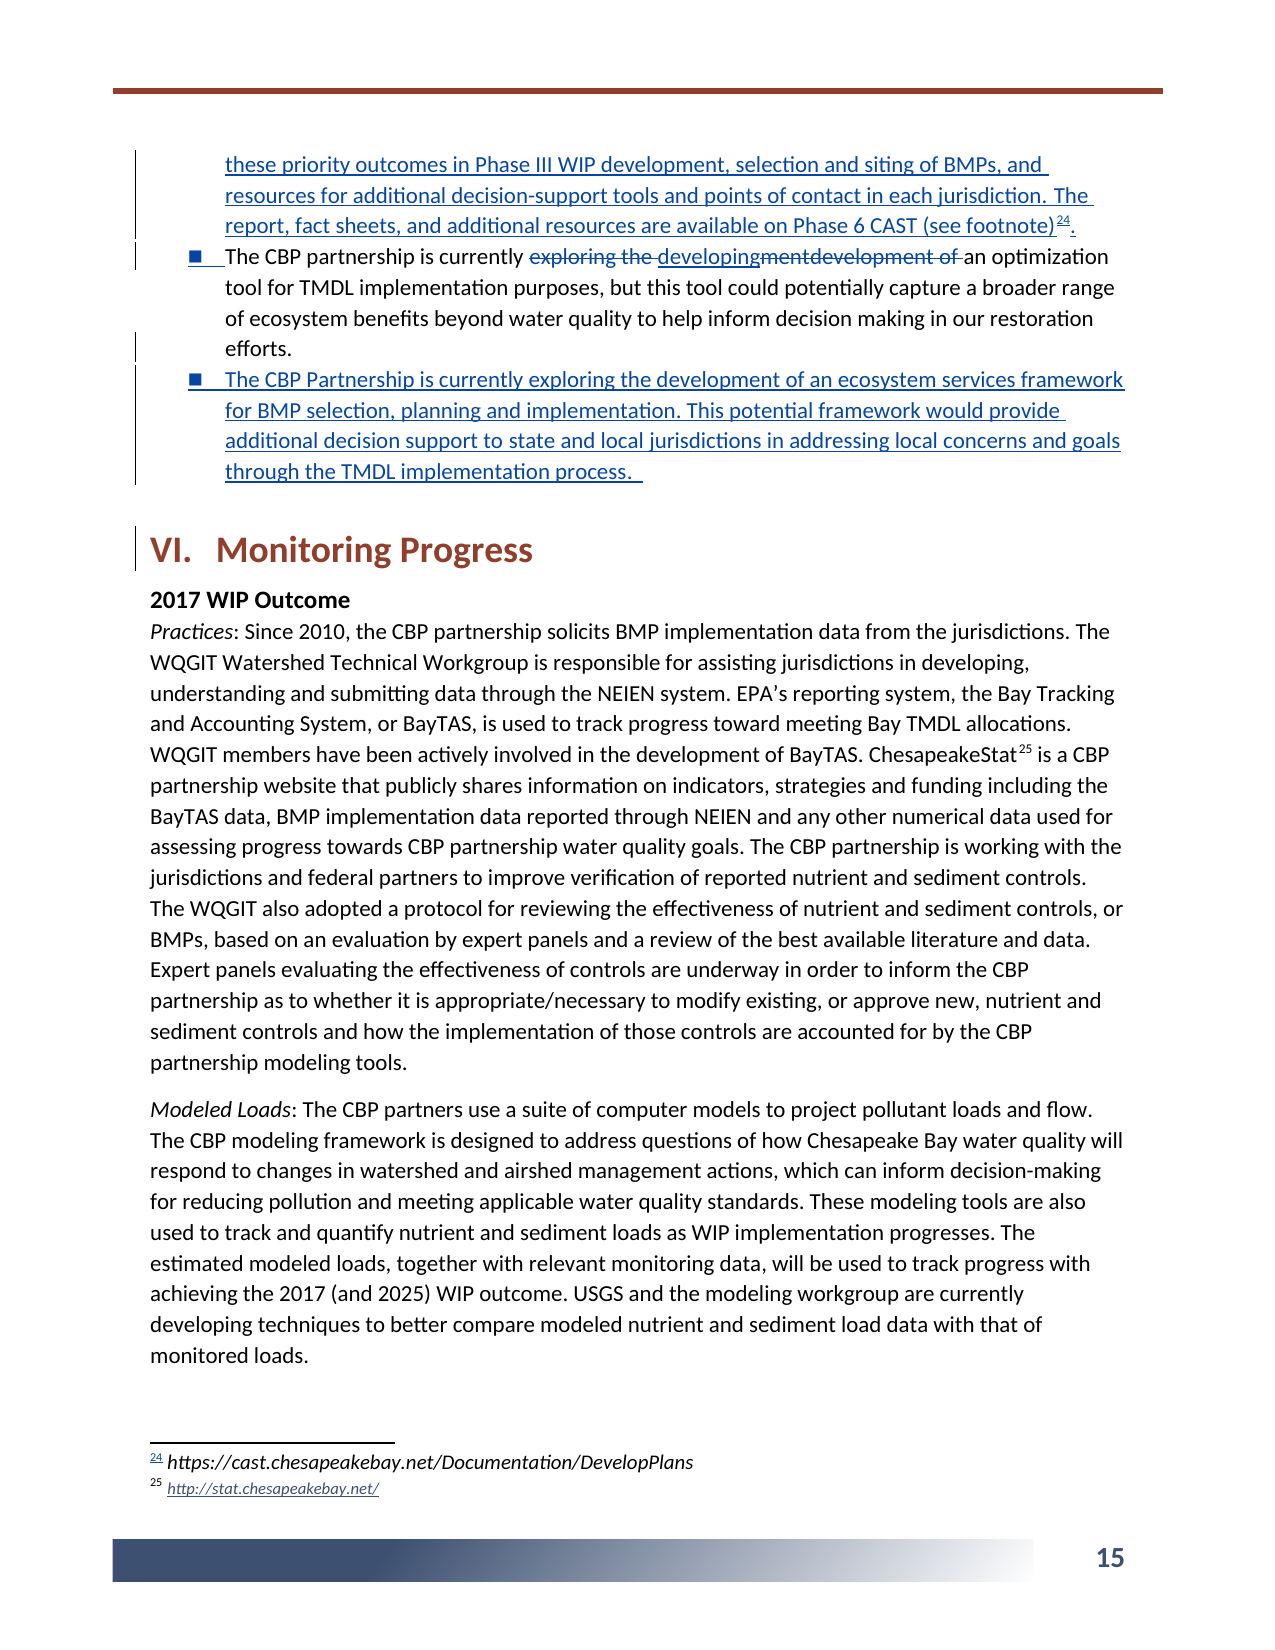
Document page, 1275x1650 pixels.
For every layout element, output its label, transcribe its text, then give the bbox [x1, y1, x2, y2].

text 2017 WIP Outcome [150, 584, 1125, 614]
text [187, 150, 1125, 239]
text Modeled Loads: The CBP partners use a suite of computer models to project pollutant loads and flow. The CBP modeling framework is designed to address questions of how Chesapeake Bay water quality will respond to changes in watershed and airshed management actions, which can inform decision-making for reducing pollution and meeting applicable water quality standards. These modeling tools are also used to track and quantify nutrient and sediment loads as WIP implementation progresses. The estimated modeled loads, together with relevant monitoring data, will be used to track progress with achieving the 2017 (and 2025) WIP outcome. USGS and the modeling workgroup are currently developing techniques to better compare modeled nutrient and sediment load data with that of monitored loads. [150, 1095, 1125, 1369]
subtitle Monitoring Progress [150, 526, 1125, 571]
text Practices: Since 2010, the CBP partnership solicits BMP implementation data from the jurisdictions. The WQGIT Watershed Technical Workgroup is responsible for assisting jurisdictions in developing, understanding and submitting data through the NEIEN system. EPA’s reporting system, the Bay Tracking and Accounting System, or BayTAS, is used to track progress toward meeting Bay TMDL allocations. WQGIT members have been actively involved in the development of BayTAS. ChesapeakeStat is a CBP partnership website that publicly shares information on indicators, strategies and funding including the BayTAS data, BMP implementation data reported through NEIEN and any other numerical data used for assessing progress towards CBP partnership water quality goals. The CBP partnership is working with the jurisdictions and federal partners to improve verification of reported nutrient and sediment controls. The WQGIT also adopted a protocol for reviewing the effectiveness of nutrient and sediment controls, or BMPs, based on an evaluation by expert panels and a review of the best available literature and data. Expert panels evaluating the effectiveness of controls are underway in order to inform the CBP partnership as to whether it is appropriate/necessary to modify existing, or approve new, nutrient and sediment controls and how the implementation of those controls are accounted for by the CBP partnership modeling tools. [150, 617, 1125, 1076]
text The CBP partnership is currently an optimization tool for TMDL implementation purposes, but this tool could potentially capture a broader range of ecosystem benefits beyond water quality to help inform decision making in our restoration efforts. [187, 242, 1125, 362]
